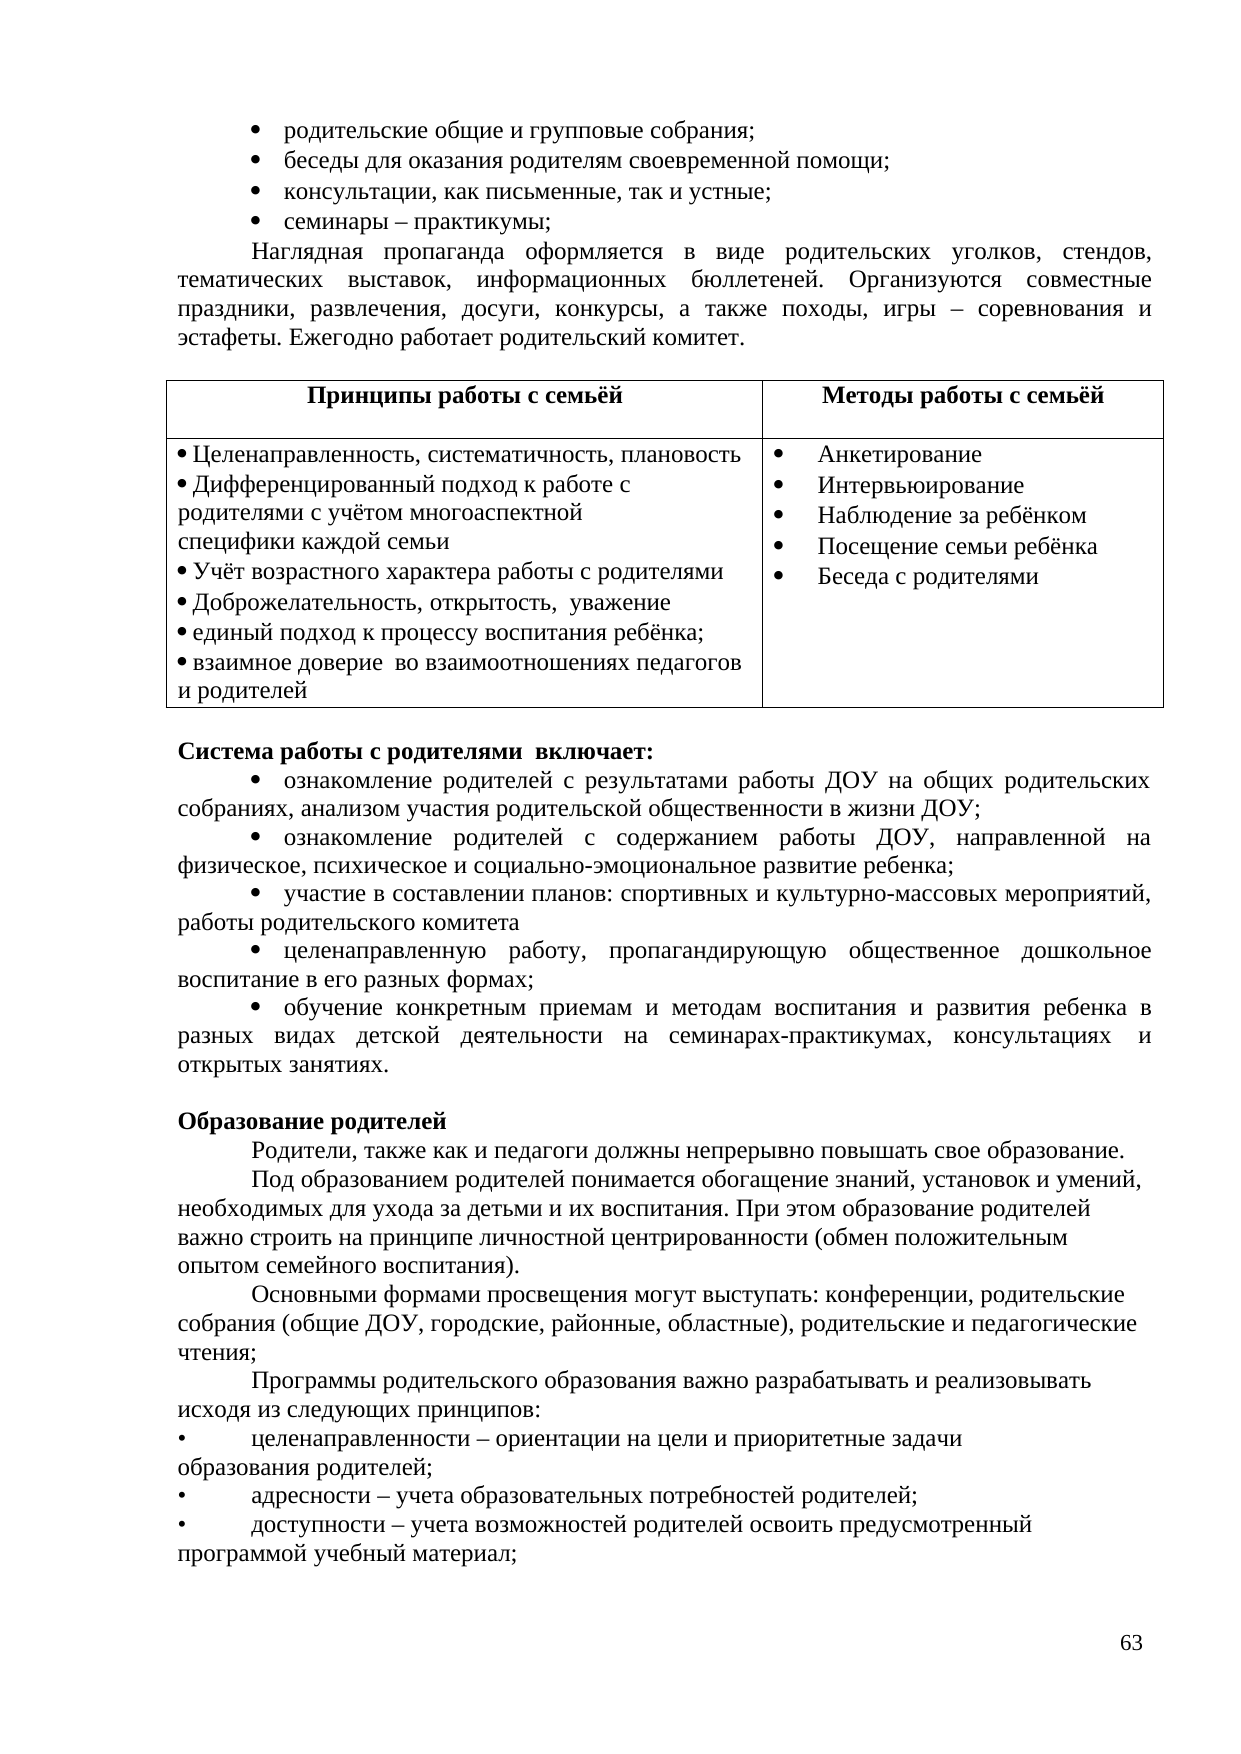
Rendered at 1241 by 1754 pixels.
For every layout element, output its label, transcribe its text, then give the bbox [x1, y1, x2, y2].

list целенаправленную работу, пропагандирующую общественное дошкольное воспитание в его разных формах; [177, 936, 1151, 992]
text Родители, также как и педагоги должны непрерывно повышать свое образование. Под образованием родителей понимается обогащение знаний, установок и умений, [251, 1136, 1152, 1193]
list целенаправленности – ориентации на цели и приоритетные задачи образования родителей; [177, 1423, 1101, 1481]
list родительские общие и групповые собрания; [251, 115, 1223, 144]
list адресности – учета образовательных потребностей родителей; [177, 1481, 1223, 1509]
list доступности – учета возможностей родителей освоить предусмотренный программой учебный материал; [177, 1509, 1033, 1567]
list консультации, как письменные, так и устные; [251, 175, 1223, 205]
text Основными формами просвещения могут выступать: конференции, родительские собрания (общие ДОУ, городские, районные, областные), родительские и педагогические чтения; [177, 1279, 1139, 1366]
text Программы родительского образования важно разрабатывать и реализовывать исходя из следующих принципов: [177, 1366, 1093, 1423]
list ознакомление родителей с содержанием работы ДОУ, направленной на физическое, психическое и социально-эмоциональное развитие ребенка; [177, 822, 1151, 879]
text необходимых для ухода за детьми и их воспитания. При этом образование родителей важно строить на принципе личностной центрированности (обмен положительным опытом семейного воспитания). [177, 1193, 1145, 1279]
text Наглядная пропаганда оформляется в виде родительских уголков, стендов, тематических выставок, информационных бюллетеней. Организуются совместные праздники, развлечения, досуги, конкурсы, а также походы, игры – соревнования и эстафеты. Ежегодно работает родительский комитет. [177, 236, 1152, 351]
table_cell Анкетирование Интервьюирование Наблюдение за ребёнком Посещение семьи ребёнка Беседа с родителями [763, 439, 1163, 707]
list обучение конкретным приемам и методам воспитания и развития ребенка в разных видах детской деятельности на семинарах-практикумах, консультациях и открытых занятиях. [177, 993, 1152, 1077]
list ознакомление родителей с результатами работы ДОУ на общих родительских собраниях, анализом участия родительской общественности в жизни ДОУ; [177, 766, 1151, 822]
subtitle Система работы с родителями включает: [177, 737, 1223, 765]
list беседы для оказания родителям своевременной помощи; [251, 144, 1223, 175]
subtitle Образование родителей [177, 1107, 1223, 1136]
list семинары – практикумы; [251, 205, 1223, 236]
table_header Принципы работы с семьёй [167, 381, 762, 438]
table_cell Целенаправленность, систематичность, плановость Дифференцированный подход к работе с родителями с учётом многоаспектной специфики каждой семьи Учёт возрастного характера работы с родителями Доброжелательность, открытость, уважение единый подход к процессу воспитания ребёнка; взаимное доверие во взаимоотношениях педагогов и родителей [167, 439, 762, 707]
list участие в составлении планов: спортивных и культурно-массовых мероприятий, работы родительского комитета [177, 879, 1152, 936]
table_header Методы работы с семьёй [763, 381, 1163, 438]
